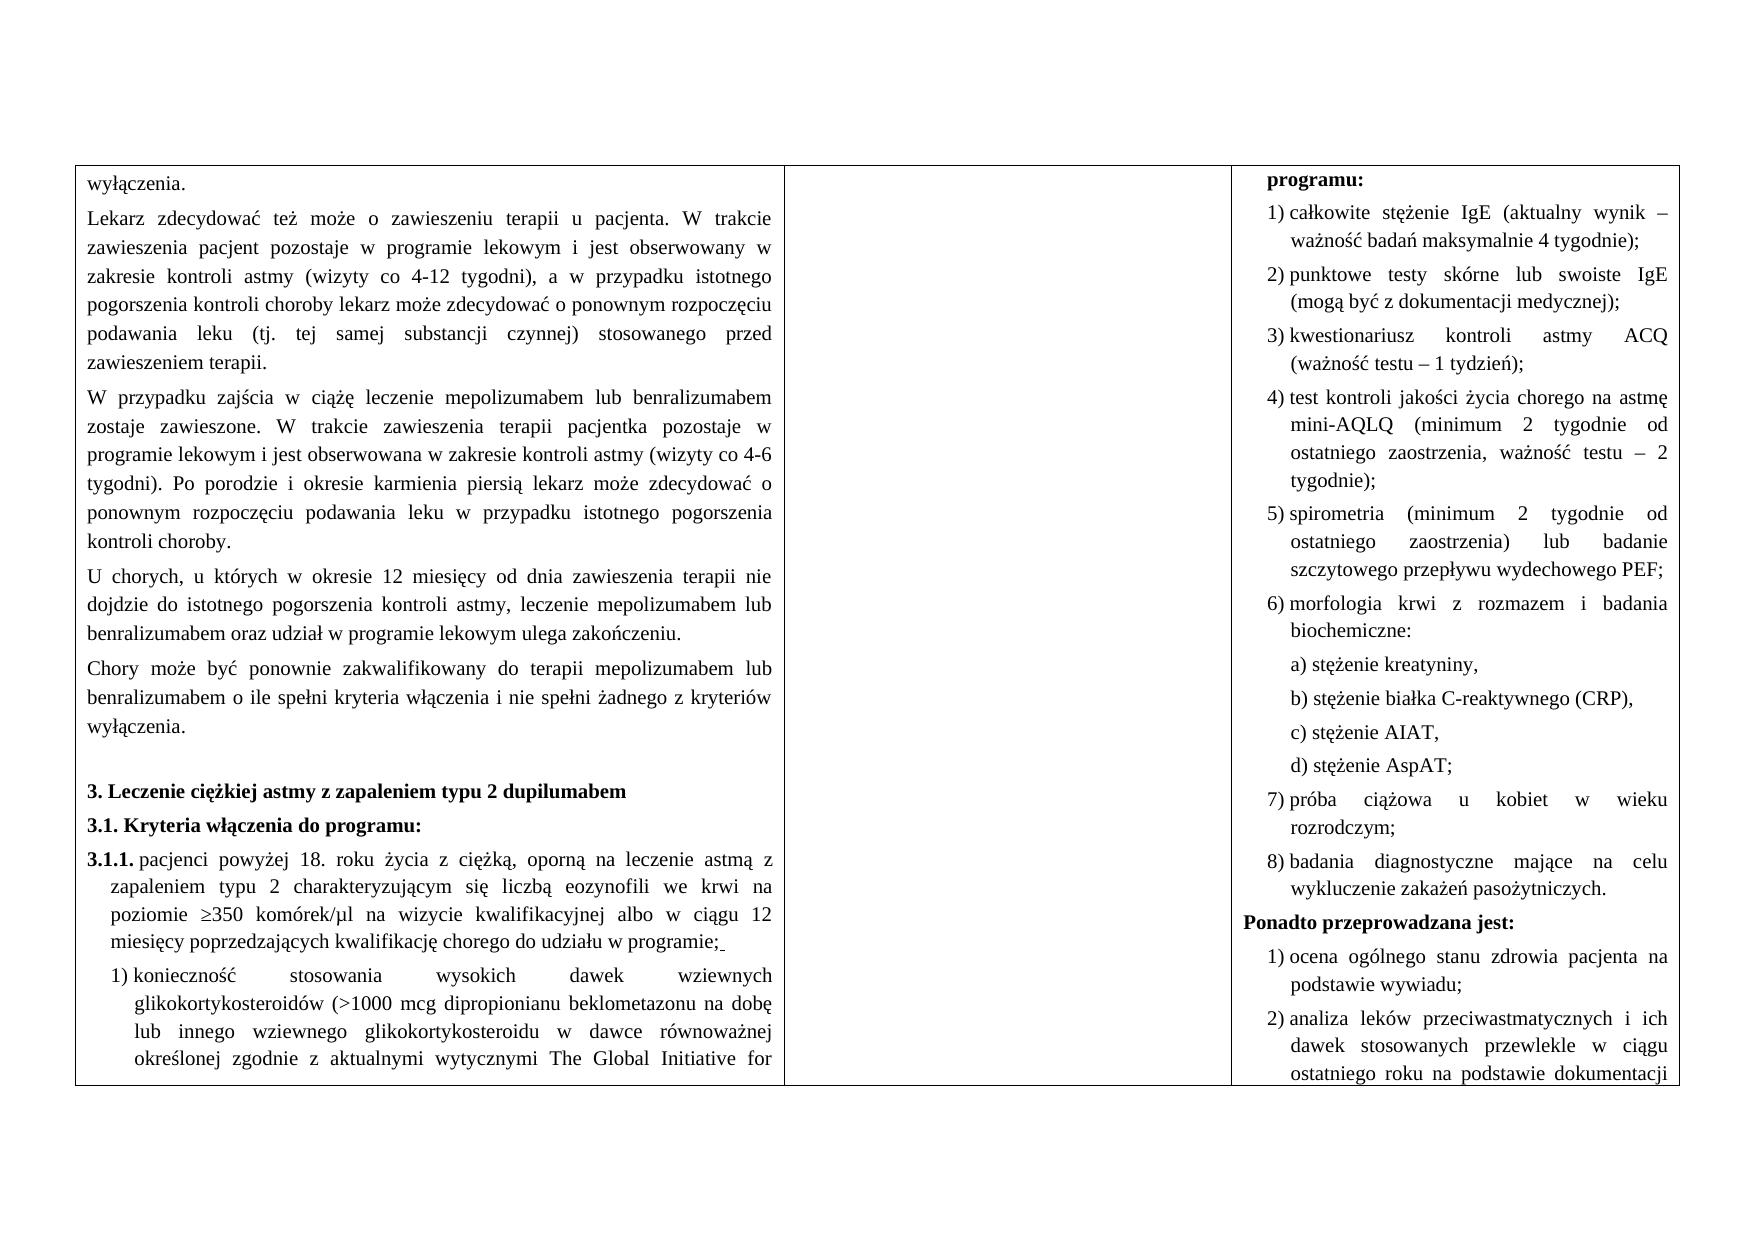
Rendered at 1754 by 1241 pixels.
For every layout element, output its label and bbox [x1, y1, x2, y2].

table_cell [76, 166, 784, 1085]
table_cell [785, 166, 1231, 1085]
table_cell [1232, 166, 1679, 1085]
